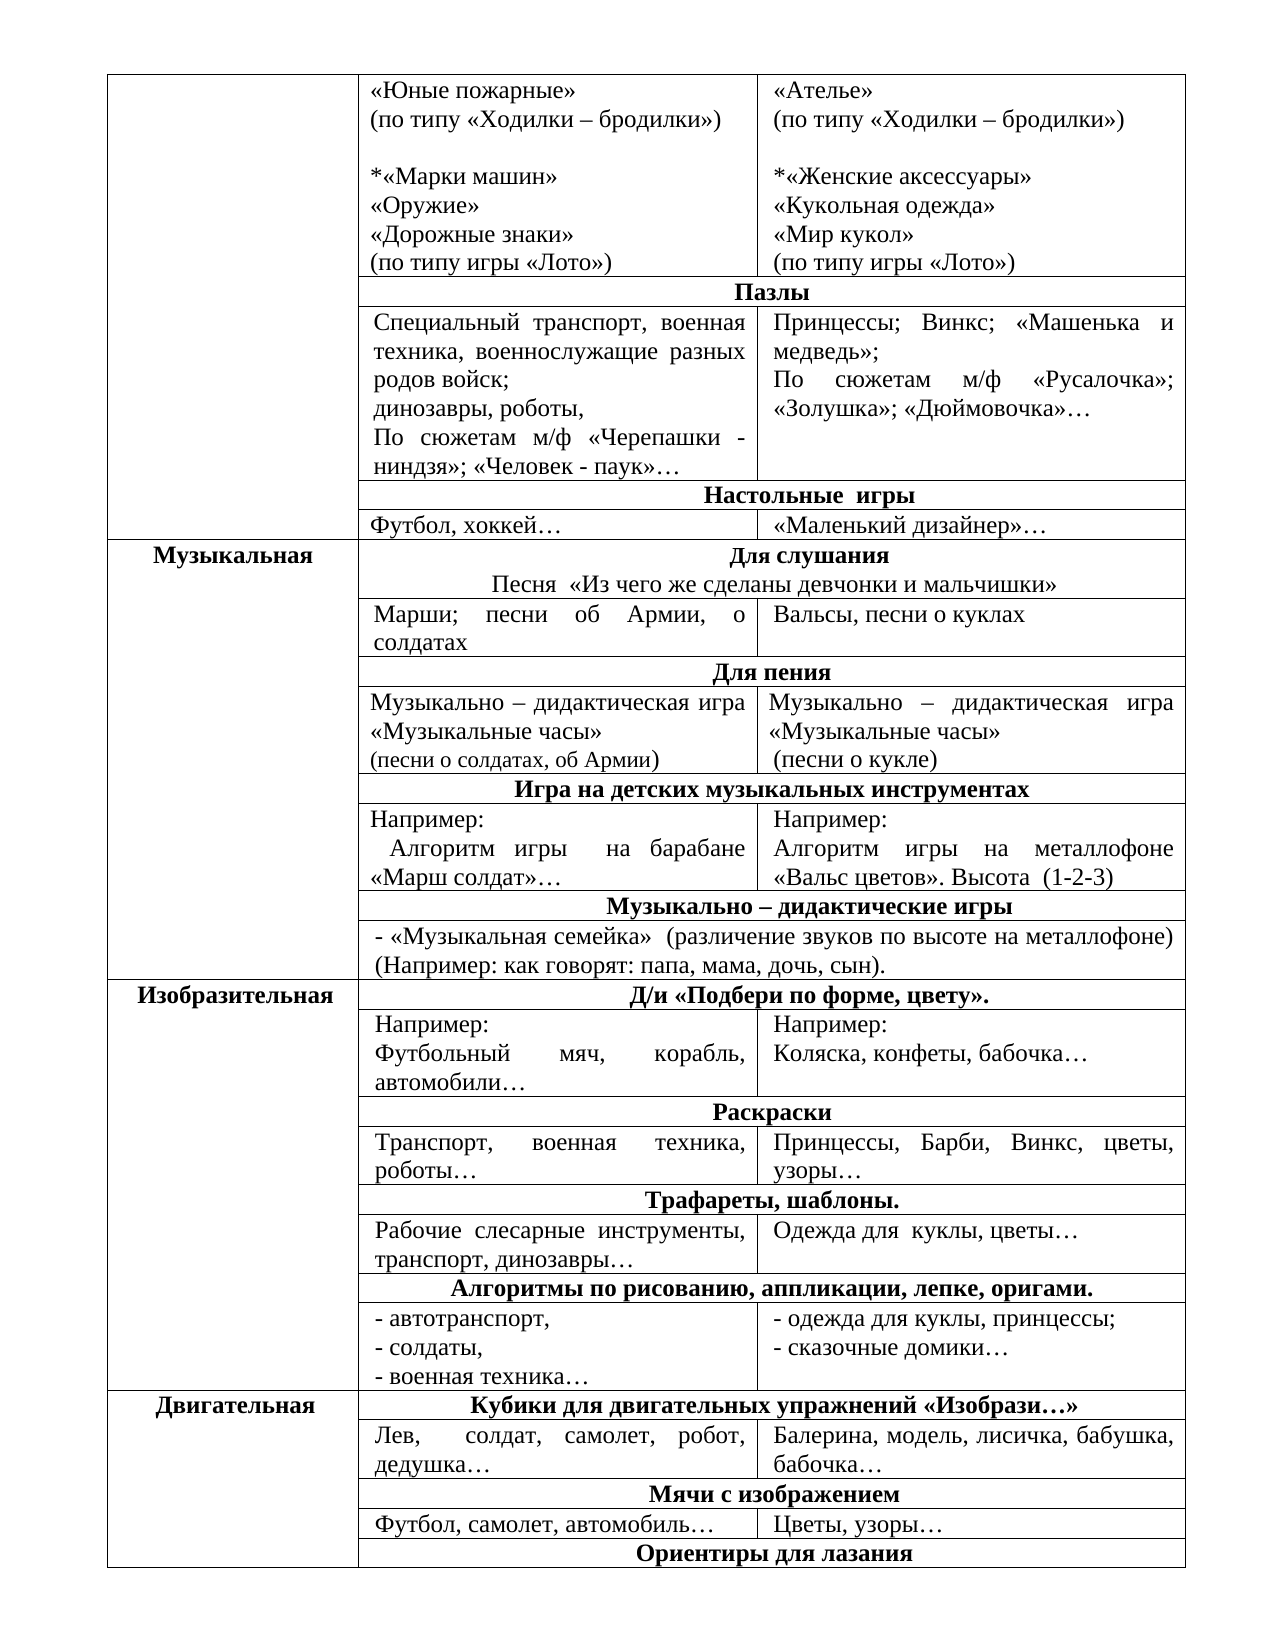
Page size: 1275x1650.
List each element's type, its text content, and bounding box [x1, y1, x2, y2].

table_cell - «Музыкальная семейка» (различение звуков по высоте на металлофоне) (Например: как говорят: папа, мама, дочь, сын). [359, 921, 1185, 979]
table_cell Марши; песни об Армии, о солдатах [359, 599, 757, 656]
table_cell Трафареты, шаблоны. [359, 1185, 1185, 1214]
table_cell Например: Футбольный мяч, корабль, автомобили… [359, 1010, 757, 1096]
table_cell Принцессы, Барби, Винкс, цветы, узоры… [758, 1127, 1185, 1184]
table_cell Музыкально – дидактическая игра «Музыкальные часы» (песни о солдатах, об Армии) [359, 687, 757, 773]
table_cell Лев, солдат, самолет, робот, дедушка… [359, 1420, 757, 1478]
table_cell Вальсы, песни о куклах [758, 599, 1185, 656]
table_cell Например: Алгоритм игры на металлофоне «Вальс цветов». Высота (1-2-3) [758, 804, 1185, 890]
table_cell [758, 75, 1185, 276]
table_cell «Маленький дизайнер»… [758, 510, 1185, 539]
table_cell Алгоритмы по рисованию, аппликации, лепке, оригами. [359, 1274, 1185, 1302]
table_cell Двигательная [108, 1391, 358, 1567]
table_cell Транспорт, военная техника, роботы… [359, 1127, 757, 1184]
table_cell Рабочие слесарные инструменты, транспорт, динозавры… [359, 1215, 757, 1272]
table_cell Раскраски [359, 1097, 1185, 1126]
table_cell Изобразительная [108, 980, 358, 1389]
table_cell Специальный транспорт, военная техника, военнослужащие разных родов войск; динозавры, роботы, По сюжетам м/ф «Черепашки - ниндзя»; «Человек - паук»… [359, 307, 757, 479]
table_cell Балерина, модель, лисичка, бабушка, бабочка… [758, 1420, 1185, 1478]
table_cell Футбол, хоккей… [359, 510, 757, 539]
table_cell Цветы, узоры… [758, 1509, 1185, 1537]
table_cell Музыкальная [108, 540, 358, 979]
table_cell Д/и «Подбери по форме, цвету». [359, 980, 1185, 1008]
table_cell Игра на детских музыкальных инструментах [359, 774, 1185, 803]
table_cell Настольные игры [359, 481, 1185, 509]
table_cell Например: Алгоритм игры на барабане «Марш солдат»… [359, 804, 757, 890]
table_cell Пазлы [359, 277, 1185, 306]
table_cell Кубики для двигательных упражнений «Изобрази…» [359, 1391, 1185, 1419]
table_cell Музыкально – дидактические игры [359, 891, 1185, 920]
table_cell - одежда для куклы, принцессы; - сказочные домики… [758, 1303, 1185, 1389]
table_cell Для пения [359, 657, 1185, 686]
table_cell Футбол, самолет, автомобиль… [359, 1509, 757, 1537]
table_cell - автотранспорт, - солдаты, - военная техника… [359, 1303, 757, 1389]
table_cell Музыкально – дидактическая игра «Музыкальные часы» (песни о кукле) [758, 687, 1185, 773]
table_cell Для слушания Песня «Из чего же сделаны девчонки и мальчишки» [359, 540, 1185, 598]
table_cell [359, 75, 757, 276]
table_cell Например: Коляска, конфеты, бабочка… [758, 1010, 1185, 1096]
table_cell Мячи с изображением [359, 1479, 1185, 1508]
table_cell Ориентиры для лазания [359, 1539, 1185, 1567]
table_cell Одежда для куклы, цветы… [758, 1215, 1185, 1272]
table_cell Принцессы; Винкс; «Машенька и медведь»; По сюжетам м/ф «Русалочка»; «Золушка»; «Дюймовочка»… [758, 307, 1185, 479]
